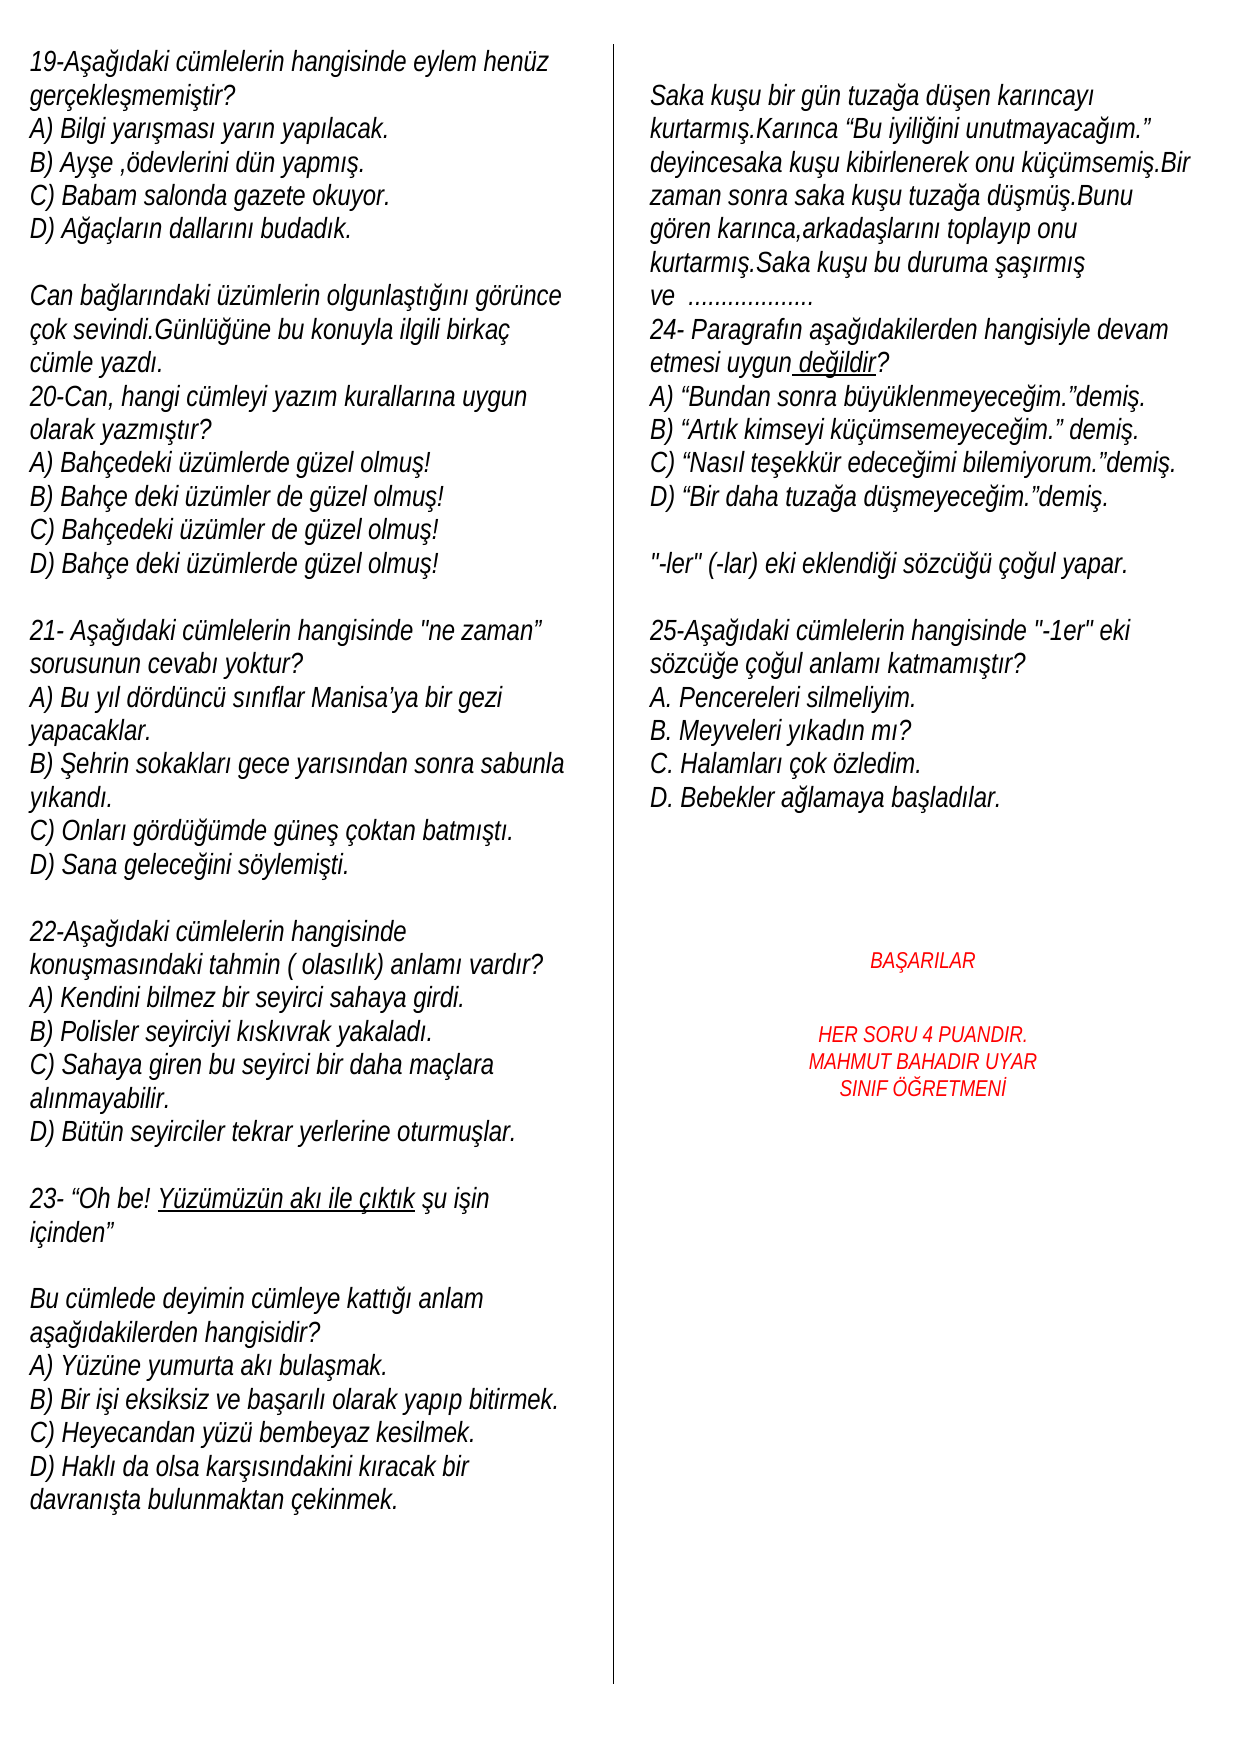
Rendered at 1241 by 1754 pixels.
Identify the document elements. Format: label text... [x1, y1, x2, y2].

text MAHMUT BAHADIR UYAR [650, 1048, 1196, 1074]
text 24- Paragrafın aşağıdakilerden hangisiyle devam etmesi uygun değildir? [650, 312, 1196, 379]
text A. Pencereleri silmeliyim. [650, 680, 1196, 713]
text C) Onları gördüğümde güneş çoktan batmıştı. [29, 813, 576, 847]
text BAŞARILAR [650, 947, 1196, 973]
text C) “Nasıl teşekkür edeceğimi bilemiyorum.”demiş. [650, 446, 1196, 479]
text D) Bahçe deki üzümlerde güzel olmuş! [29, 546, 576, 579]
text A) Kendini bilmez bir seyirci sahaya girdi. [29, 981, 576, 1014]
text B) Polisler seyirciyi kıskıvrak yakaladı. [29, 1014, 576, 1047]
text A) Bahçedeki üzümlerde güzel olmuş! [29, 446, 576, 479]
text C) Heyecandan yüzü bembeyaz kesilmek. [29, 1415, 576, 1449]
text B) “Artık kimseyi küçümsemeyeceğim.” demiş. [650, 412, 1196, 446]
text 22-Aşağıdaki cümlelerin hangisinde konuşmasındaki tahmin ( olasılık) anlamı vardır? [29, 914, 576, 981]
text 23- “Oh be! Yüzümüzün akı ile çıktık şu işin içinden” [29, 1181, 576, 1248]
text 20-Can, hangi cümleyi yazım kurallarına uygun olarak yazmıştır? [29, 379, 576, 446]
text D) Haklı da olsa karşısındakini kıracak bir davranışta bulunmaktan çekinmek. [29, 1449, 576, 1516]
text "-ler" (-lar) eki eklendiği sözcüğü çoğul yapar. [650, 546, 1196, 579]
text D) “Bir daha tuzağa düşmeyeceğim.”demiş. [650, 479, 1196, 512]
text A) Bu yıl dördüncü sınıflar Manisa’ya bir gezi yapacaklar. [29, 680, 576, 747]
text B) Ayşe ,ödevlerini dün yapmış. [29, 145, 576, 178]
text B) Bahçe deki üzümler de güzel olmuş! [29, 479, 576, 512]
text D) Sana geleceğini söylemişti. [29, 847, 576, 880]
text SINIF ÖĞRETMENİ [650, 1076, 1196, 1101]
text C) Babam salonda gazete okuyor. [29, 178, 576, 212]
text 19-Aşağıdaki cümlelerin hangisinde eylem henüz gerçekleşmemiştir? [29, 44, 576, 111]
text A) Bilgi yarışması yarın yapılacak. [29, 111, 576, 145]
text D) Ağaçların dallarını budadık. [29, 212, 576, 245]
text 25-Aşağıdaki cümlelerin hangisinde "-1er" eki sözcüğe çoğul anlamı katmamıştır? [650, 613, 1196, 680]
text D. Bebekler ağlamaya başladılar. [650, 780, 1196, 813]
text B. Meyveleri yıkadın mı? [650, 713, 1196, 747]
text A) “Bundan sonra büyüklenmeyeceğim.”demiş. [650, 379, 1196, 412]
text 21- Aşağıdaki cümlelerin hangisinde "ne zaman” sorusunun cevabı yoktur? [29, 613, 576, 680]
text A) Yüzüne yumurta akı bulaşmak. [29, 1348, 576, 1382]
text Bu cümlede deyimin cümleye kattığı anlam aşağıdakilerden hangisidir? [29, 1282, 576, 1348]
text Saka kuşu bir gün tuzağa düşen karıncayı kurtarmış.Karınca “Bu iyiliğini unutmayacağım.” deyincesaka kuşu kibirlenerek onu küçümsemiş.Bir zaman sonra saka kuşu tuzağa düşmüş.Bunu gören karınca,arkadaşlarını toplayıp onu kurtarmış.Saka kuşu bu duruma şaşırmış ve ................... [650, 78, 1196, 312]
text C. Halamları çok özledim. [650, 747, 1196, 780]
text B) Bir işi eksiksiz ve başarılı olarak yapıp bitirmek. [29, 1382, 576, 1415]
text HER SORU 4 PUANDIR. [650, 1021, 1196, 1048]
text Can bağlarındaki üzümlerin olgunlaştığını görünce çok sevindi.Günlüğüne bu konuyla ilgili birkaç cümle yazdı. [29, 278, 576, 379]
text C) Bahçedeki üzümler de güzel olmuş! [29, 512, 576, 546]
text D) Bütün seyirciler tekrar yerlerine oturmuşlar. [29, 1114, 576, 1148]
text C) Sahaya giren bu seyirci bir daha maçlara alınmayabilir. [29, 1047, 576, 1114]
text B) Şehrin sokakları gece yarısından sonra sabunla yıkandı. [29, 747, 576, 813]
